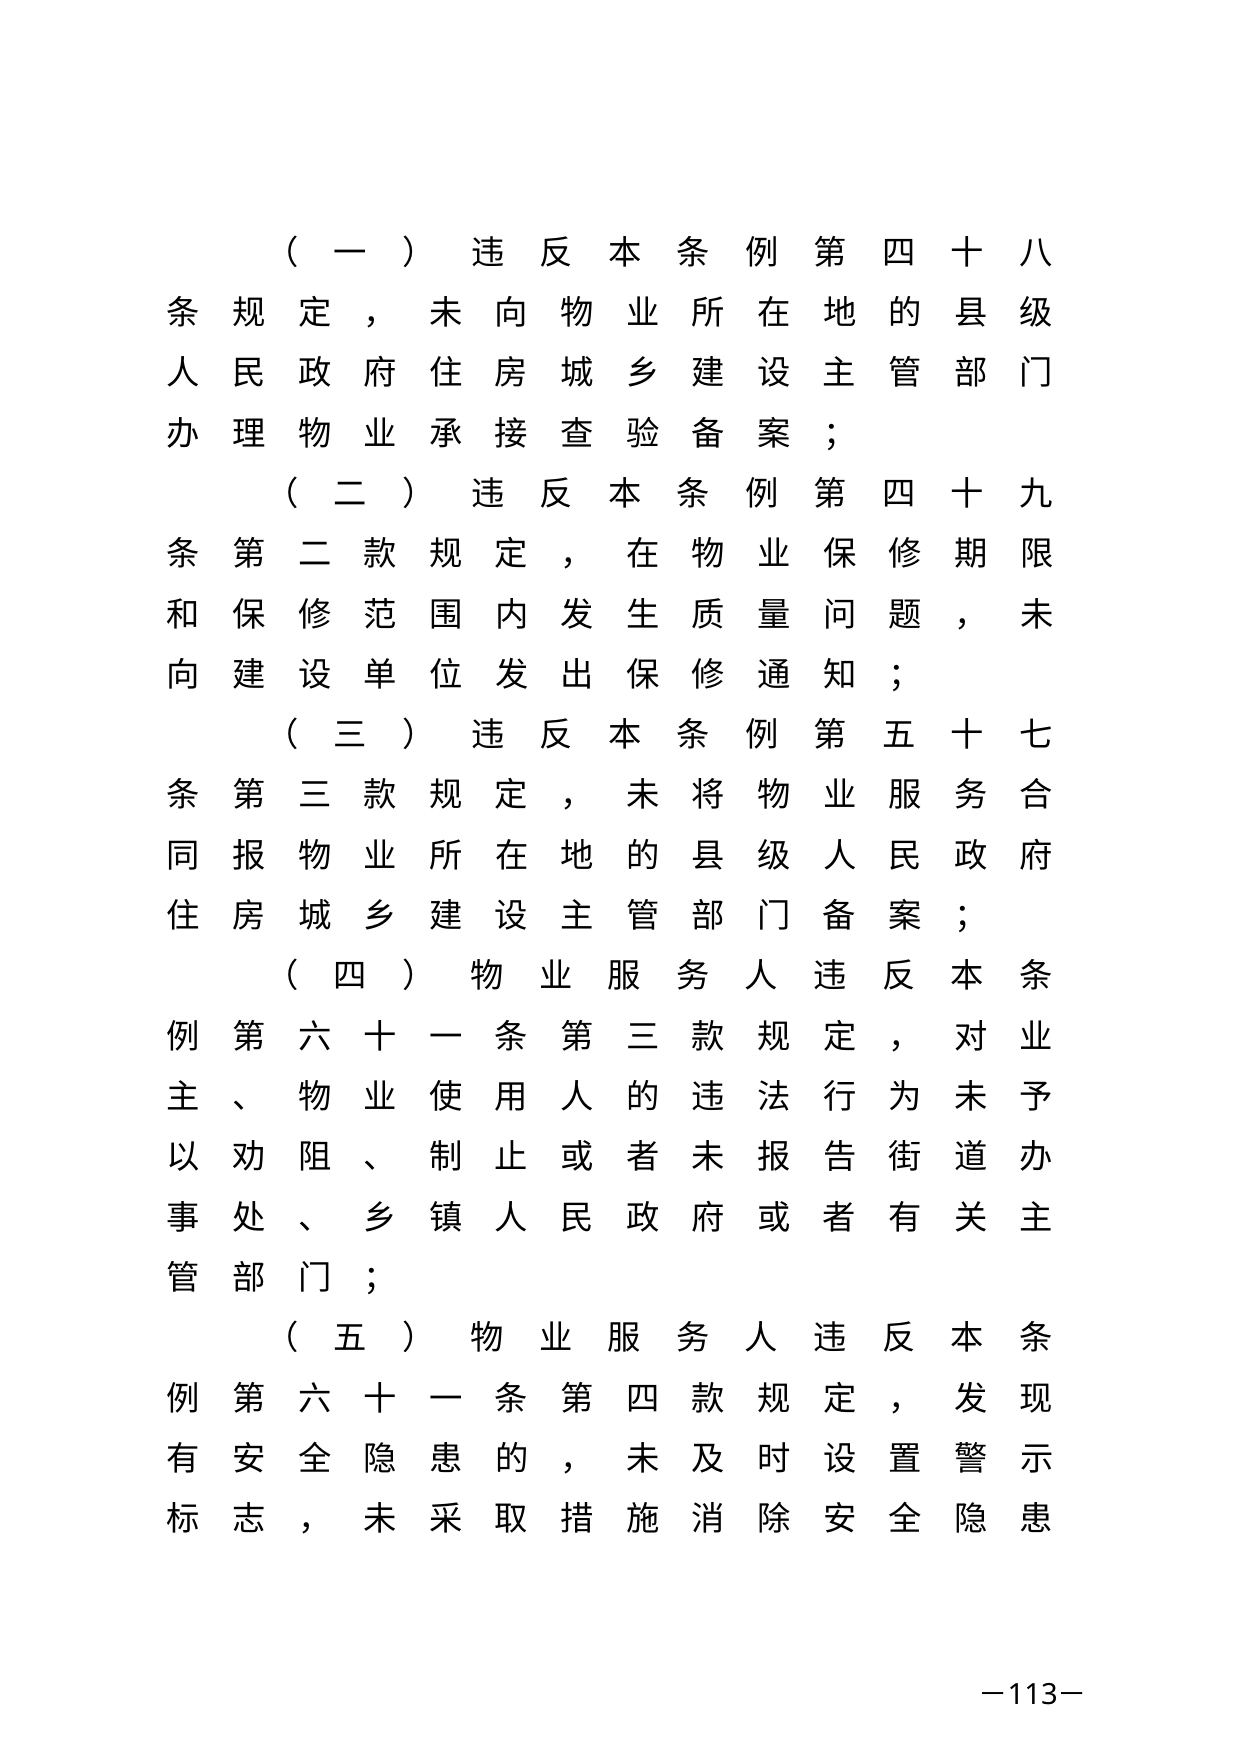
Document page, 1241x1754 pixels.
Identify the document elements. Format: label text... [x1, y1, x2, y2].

text （四）物业服务人违反本条例第六十一条第三款规定，对业主、物业使用人的违法行为未予以劝阻、制止或者未报告街道办事处、乡镇人民政府或者有关主管部门； [167, 943, 1085, 1305]
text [167, 1305, 1085, 1546]
text （二）违反本条例第四十九条第二款规定，在物业保修期限和保修范围内发生质量问题，未向建设单位发出保修通知； [167, 461, 1085, 702]
text （一）违反本条例第四十八条规定，未向物业所在地的县级人民政府住房城乡建设主管部门办理物业承接查验备案； [167, 219, 1085, 461]
text （三）违反本条例第五十七条第三款规定，未将物业服务合同报物业所在地的县级人民政府住房城乡建设主管部门备案； [167, 702, 1085, 943]
